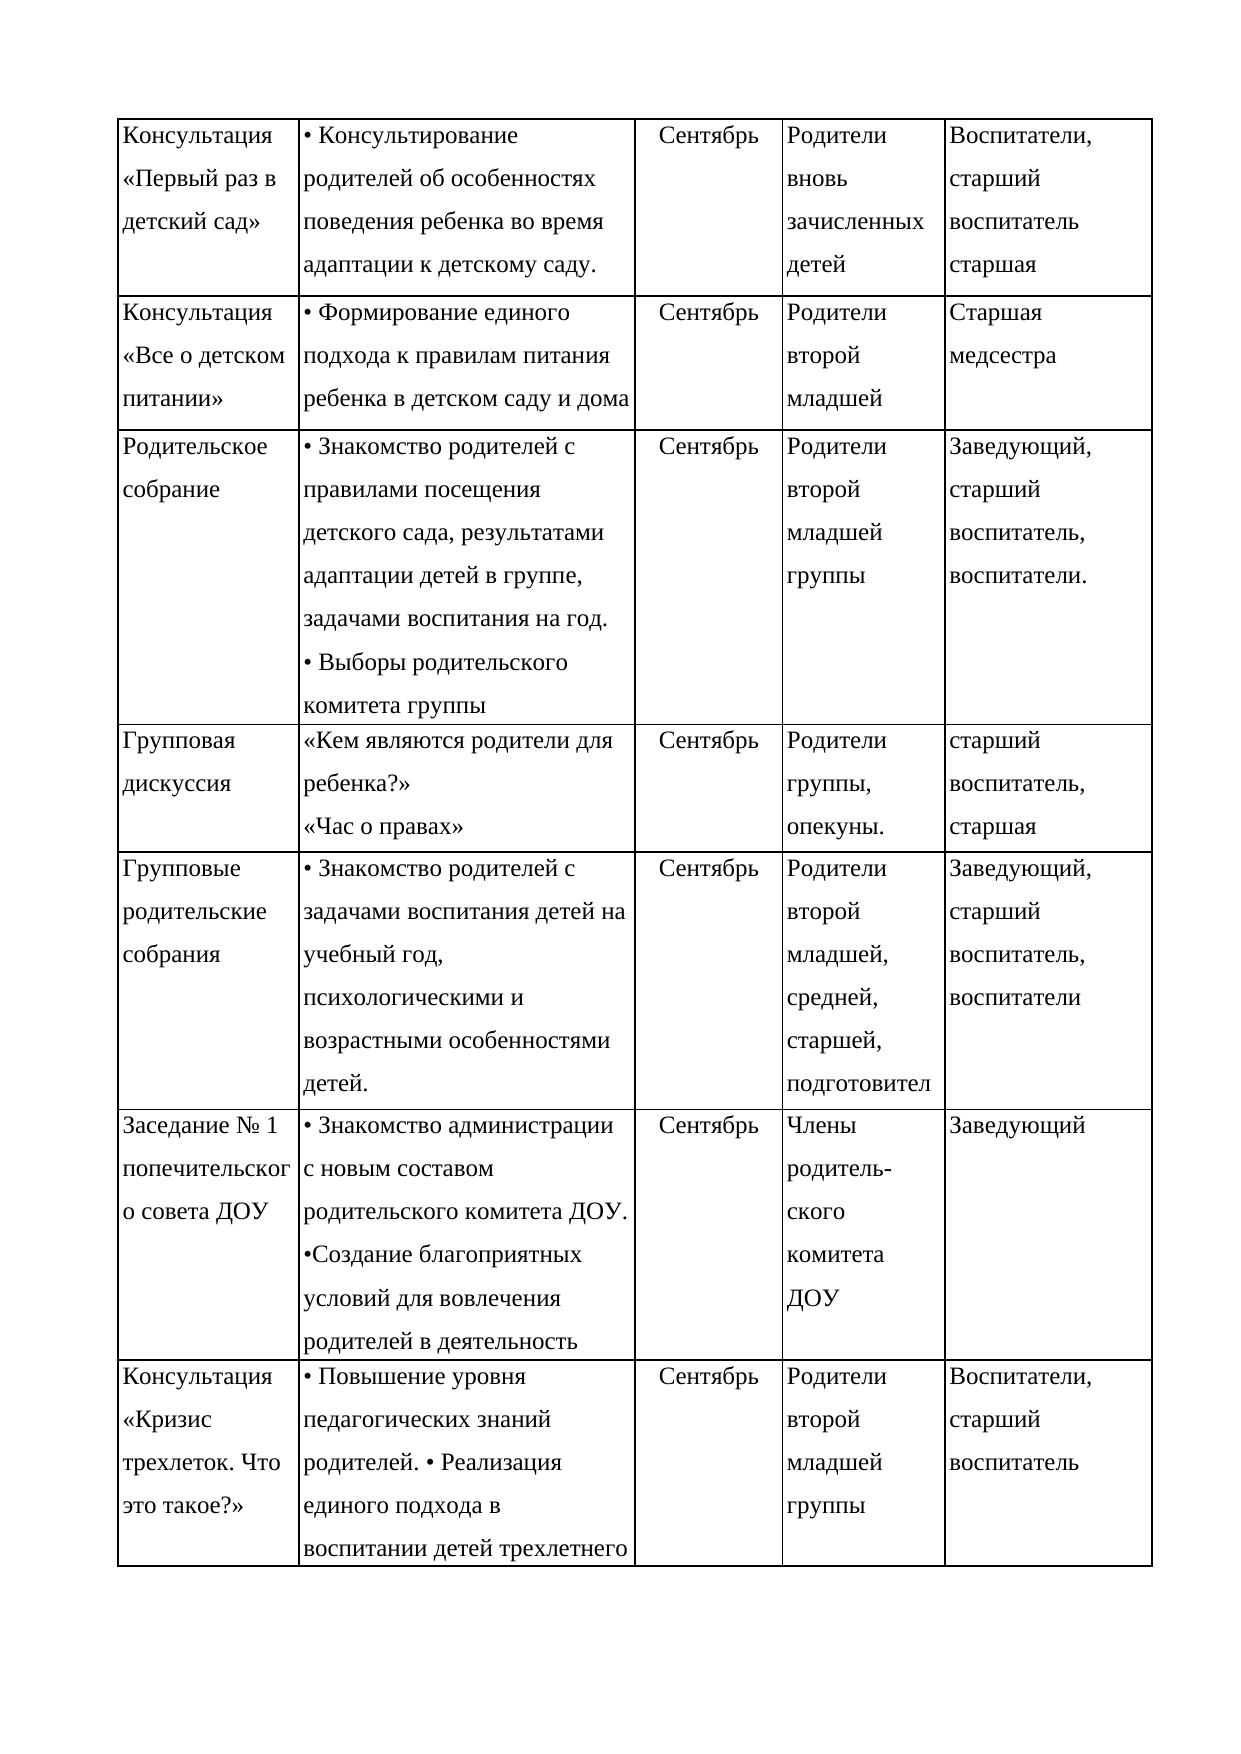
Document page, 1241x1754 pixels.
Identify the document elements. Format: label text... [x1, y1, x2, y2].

table_cell Сентябрь [636, 431, 782, 723]
table_cell Консультация «Кризис трехлеток. Что это такое?» [119, 1361, 298, 1565]
table_cell Родители второй младшей группы [783, 1361, 944, 1565]
table_cell Сентябрь [636, 1110, 782, 1359]
table_cell • Консультирование родителей об особенностях поведения ребенка во время адаптации к детскому саду. • Формирование единого подхода к соблюдению режима дня, вопросам воспитания детей [300, 120, 634, 295]
table_cell Воспитатели, старший воспитатель старшая медсестра [946, 120, 1151, 295]
table_cell Сентябрь [636, 1361, 782, 1565]
table_cell • Знакомство администрации с новым составом родительского комитета ДОУ. •Создание благоприятных условий для вовлечения родителей в деятельность ДОУ [300, 1110, 634, 1359]
table_cell Групповая дискуссия [119, 725, 298, 851]
table_cell Заседание № 1 попечительского совета ДОУ [119, 1110, 298, 1359]
table_cell Сентябрь [636, 297, 782, 429]
table_cell • Знакомство родителей с правилами посещения детского сада, результатами адаптации детей в группе, задачами воспитания на год. • Выборы родительского комитета группы [300, 431, 634, 723]
table_cell Родители второй младшей группы [783, 297, 944, 429]
table_cell Заведующий, старший воспитатель, воспитатели [946, 853, 1151, 1109]
table_cell Родители второй младшей, средней, старшей, подготовительной группы [783, 853, 944, 1109]
table_cell Сентябрь [636, 853, 782, 1109]
table_cell Родительское собрание [119, 431, 298, 723]
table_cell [783, 120, 944, 295]
table_cell Сентябрь [636, 725, 782, 851]
table_cell старший воспитатель, старшая медсестра [946, 725, 1151, 851]
table_cell Члены родительского комитета ДОУ [783, 1110, 944, 1359]
table_cell Родители второй младшей группы [783, 431, 944, 723]
table_cell Консультация «Первый раз в детский сад» [119, 120, 298, 295]
table_cell Заведующий, старший воспитатель, воспитатели. [946, 431, 1151, 723]
table_cell Заведующий [946, 1110, 1151, 1359]
table_cell • Формирование единого подхода к правилам питания ребенка в детском саду и дома [300, 297, 634, 429]
table_cell «Кем являются родители для ребенка?» «Час о правах» [300, 725, 634, 851]
table_cell Сентябрь [636, 120, 782, 295]
table_cell Воспитатели, старший воспитатель [946, 1361, 1151, 1565]
table_cell • Повышение уровня педагогических знаний родителей. • Реализация единого подхода в воспитании детей трехлетнего возраста [300, 1361, 634, 1565]
table_cell Родители группы, опекуны. [783, 725, 944, 851]
table_cell Консультация «Все о детском питании» [119, 297, 298, 429]
table_cell Групповые родительские собрания [119, 853, 298, 1109]
table_cell Старшая медсестра [946, 297, 1151, 429]
table_cell • Знакомство родителей с задачами воспитания детей на учебный год, психологическими и возрастными особенностями детей. • Выборы родительского комитета группы [300, 853, 634, 1109]
